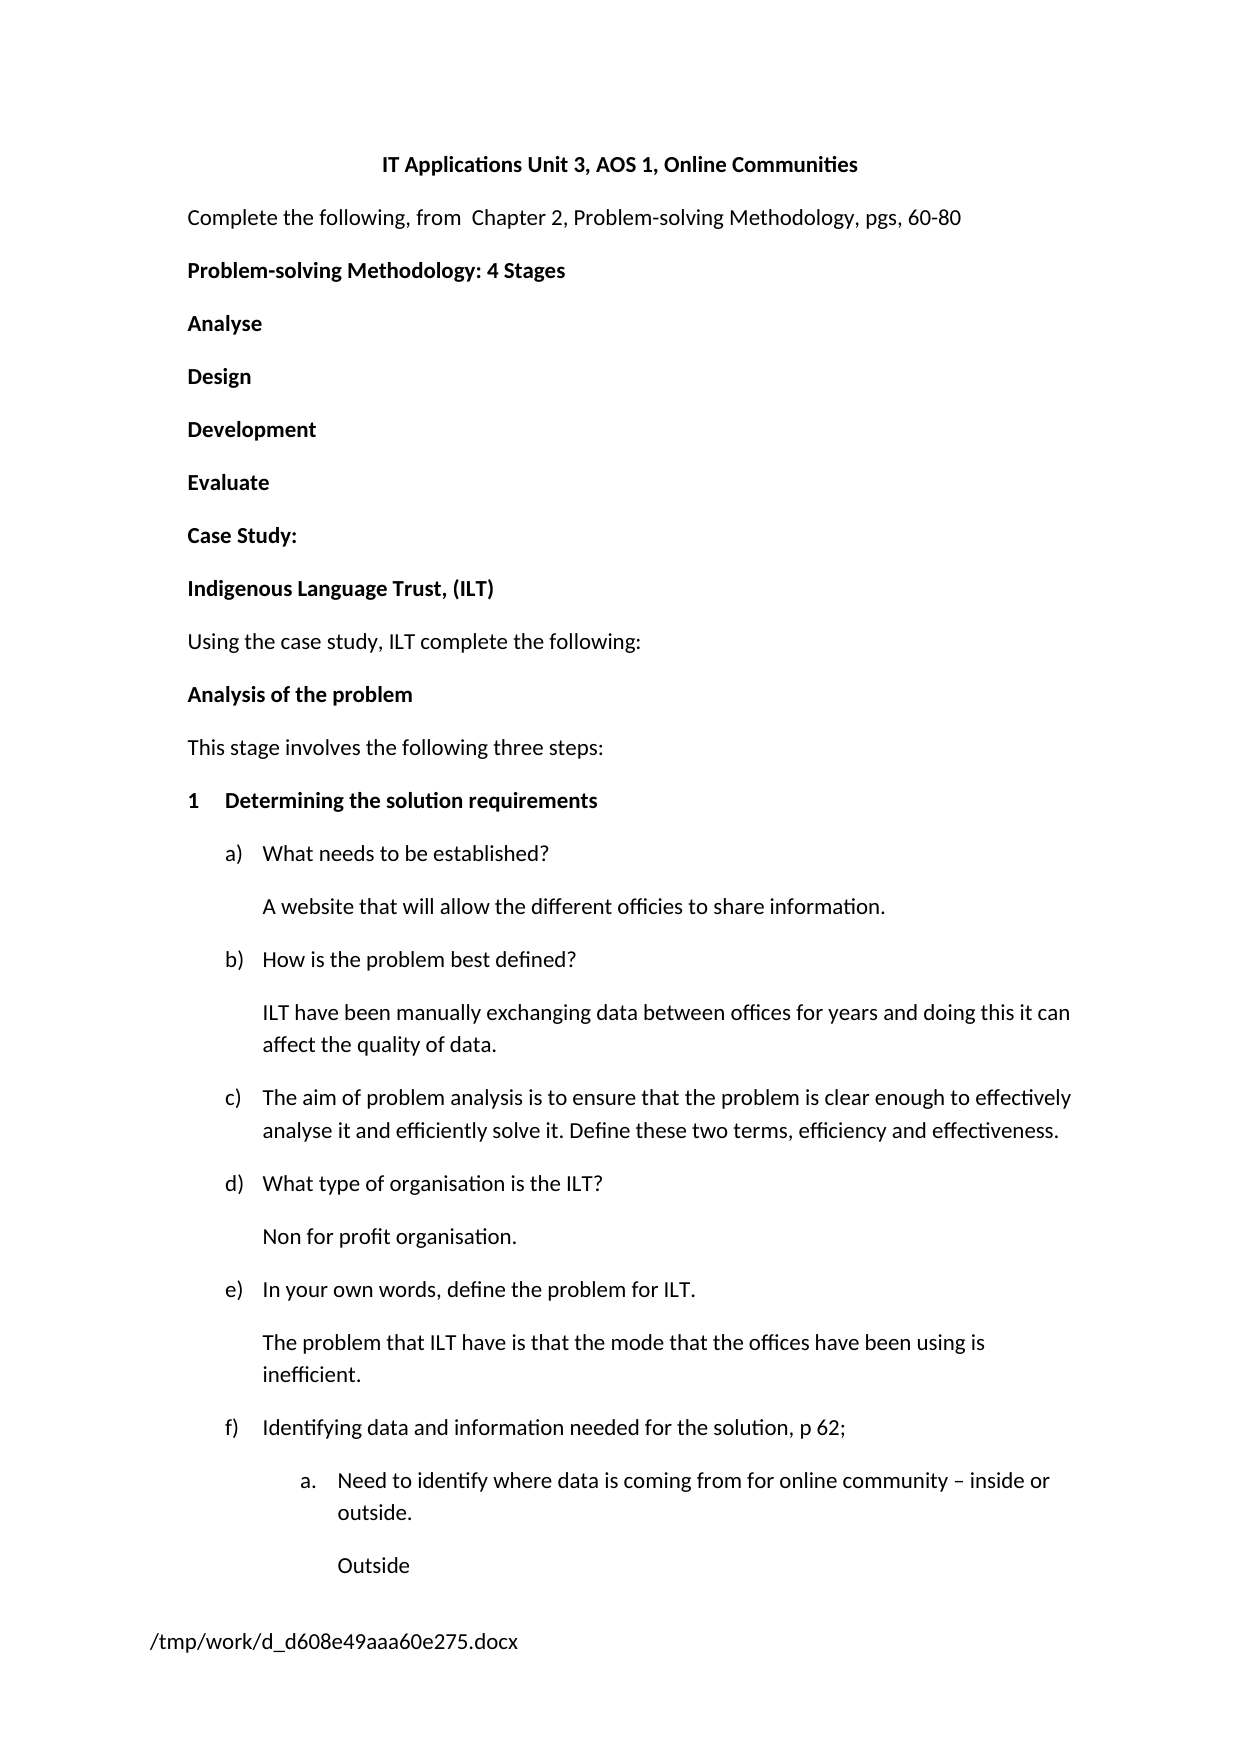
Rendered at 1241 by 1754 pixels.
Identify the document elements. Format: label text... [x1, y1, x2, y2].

list In your own words, define the problem for ILT. [225, 1275, 1090, 1303]
list Design [187, 362, 1090, 390]
list Case Study: [187, 521, 1090, 549]
list Using the case study, ILT complete the following: [187, 627, 1090, 655]
list Identifying data and information needed for the solution, p 62; [225, 1413, 1090, 1441]
list Problem-solving Methodology: 4 Stages [187, 256, 1090, 284]
list Outside [337, 1551, 1090, 1579]
list The aim of problem analysis is to ensure that the problem is clear enough to effectively analyse it and efficiently solve it. Define these two terms, efficiency and effectiveness. [225, 1083, 1090, 1144]
list Non for profit organisation. [262, 1222, 1090, 1250]
list Determining the solution requirements [187, 786, 1090, 814]
list Analyse [187, 309, 1090, 337]
list What needs to be established? [225, 839, 1090, 867]
list What type of organisation is the ILT? [225, 1169, 1090, 1197]
list Indigenous Language Trust, (ILT) [187, 574, 1090, 602]
text IT Applications Unit 3, AOS 1, Online Communities [150, 150, 1090, 178]
list This stage involves the following three steps: [187, 733, 1090, 761]
list The problem that ILT have is that the mode that the offices have been using is inefficient. [262, 1328, 1090, 1388]
list Development [187, 415, 1090, 443]
list How is the problem best defined? [225, 945, 1090, 973]
list A website that will allow the different officies to share information. [262, 892, 1090, 920]
list Evaluate [187, 468, 1090, 496]
list Complete the following, from Chapter 2, Problem-solving Methodology, pgs, 60-80 [187, 203, 1090, 231]
list Analysis of the problem [187, 680, 1090, 708]
list Need to identify where data is coming from for online community – inside or outside. [300, 1466, 1090, 1526]
list ILT have been manually exchanging data between offices for years and doing this it can affect the quality of data. [262, 998, 1090, 1058]
